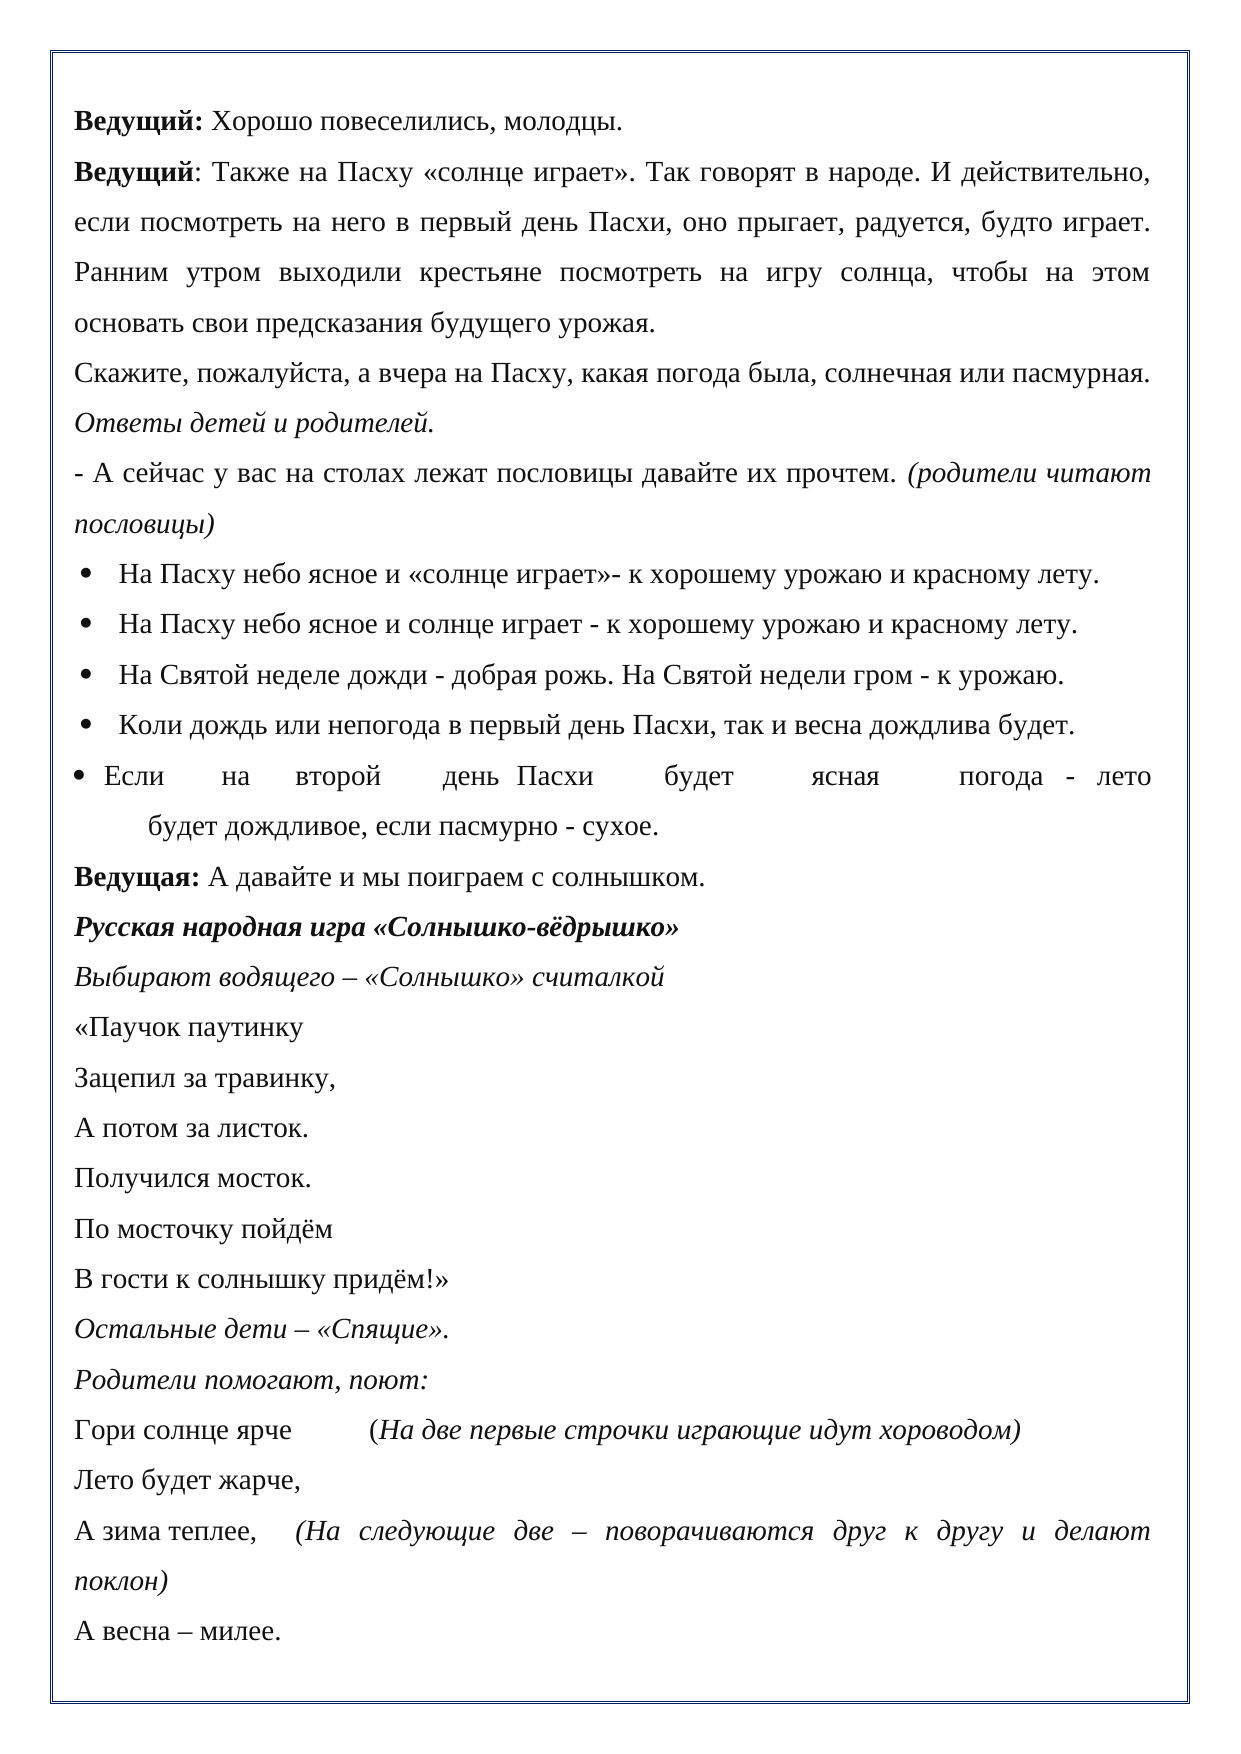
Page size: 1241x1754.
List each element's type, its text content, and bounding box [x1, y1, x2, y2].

text - А сейчас у вас на столах лежат пословицы давайте их прочтем. (родители читают пословицы) [74, 456, 1152, 539]
text Ведущая: А давайте и мы поиграем с солнышком. [74, 859, 1152, 892]
list На Пасху небо ясное и солнце играет - к хорошему урожаю и красному лету. [81, 607, 1152, 640]
text По мосточку пойдём [74, 1211, 1152, 1244]
list На Святой неделе дожди - добрая рожь. На Святой недели гром - к урожаю. [81, 657, 1152, 691]
text Ведущий: Хорошо повеселились, молодцы. [74, 103, 1152, 137]
list Если на второй день Пасхи будет ясная погода - лето будет дождливое, если пасмурно - сухое. [74, 758, 1152, 842]
text Зацепил за травинку, [74, 1060, 1152, 1093]
text Выбирают водящего – «Солнышко» считалкой [74, 959, 1152, 993]
text Лето будет жарче, [74, 1462, 1152, 1496]
text Остальные дети – «Спящие». [74, 1311, 1152, 1345]
text Родители помогают, поют: [74, 1362, 1152, 1395]
text Получился мосток. [74, 1161, 1152, 1194]
text Ведущий: Также на Пасху «солнце играет». Так говорят в народе. И действительно, если посмотреть на него в первый день Пасхи, оно прыгает, радуется, будто играет. Ранним утром выходили крестьяне посмотреть на игру солнца, чтобы на этом основать свои предсказания будущего урожая. [74, 154, 1152, 338]
text В гости к солнышку придём!» [74, 1261, 1152, 1295]
text «Паучок паутинку [74, 1009, 1152, 1043]
text Гори солнце ярче (На две первые строчки играющие идут хороводом) [74, 1412, 1152, 1446]
text А потом за листок. [74, 1110, 1152, 1144]
text Русская народная игра «Солнышко-вёдрышко» [74, 909, 1152, 942]
list На Пасху небо ясное и «солнце играет»- к хорошему урожаю и красному лету. [81, 556, 1152, 590]
text Скажите, пожалуйста, а вчера на Пасху, какая погода была, солнечная или пасмурная. Ответы детей и родителей. [74, 355, 1152, 439]
text А весна – милее. [74, 1613, 1152, 1647]
text А зима теплее, (На следующие две – поворачиваются друг к другу и делают поклон) [74, 1513, 1152, 1597]
list Коли дождь или непогода в первый день Пасхи, так и весна дождлива будет. [81, 707, 1152, 741]
